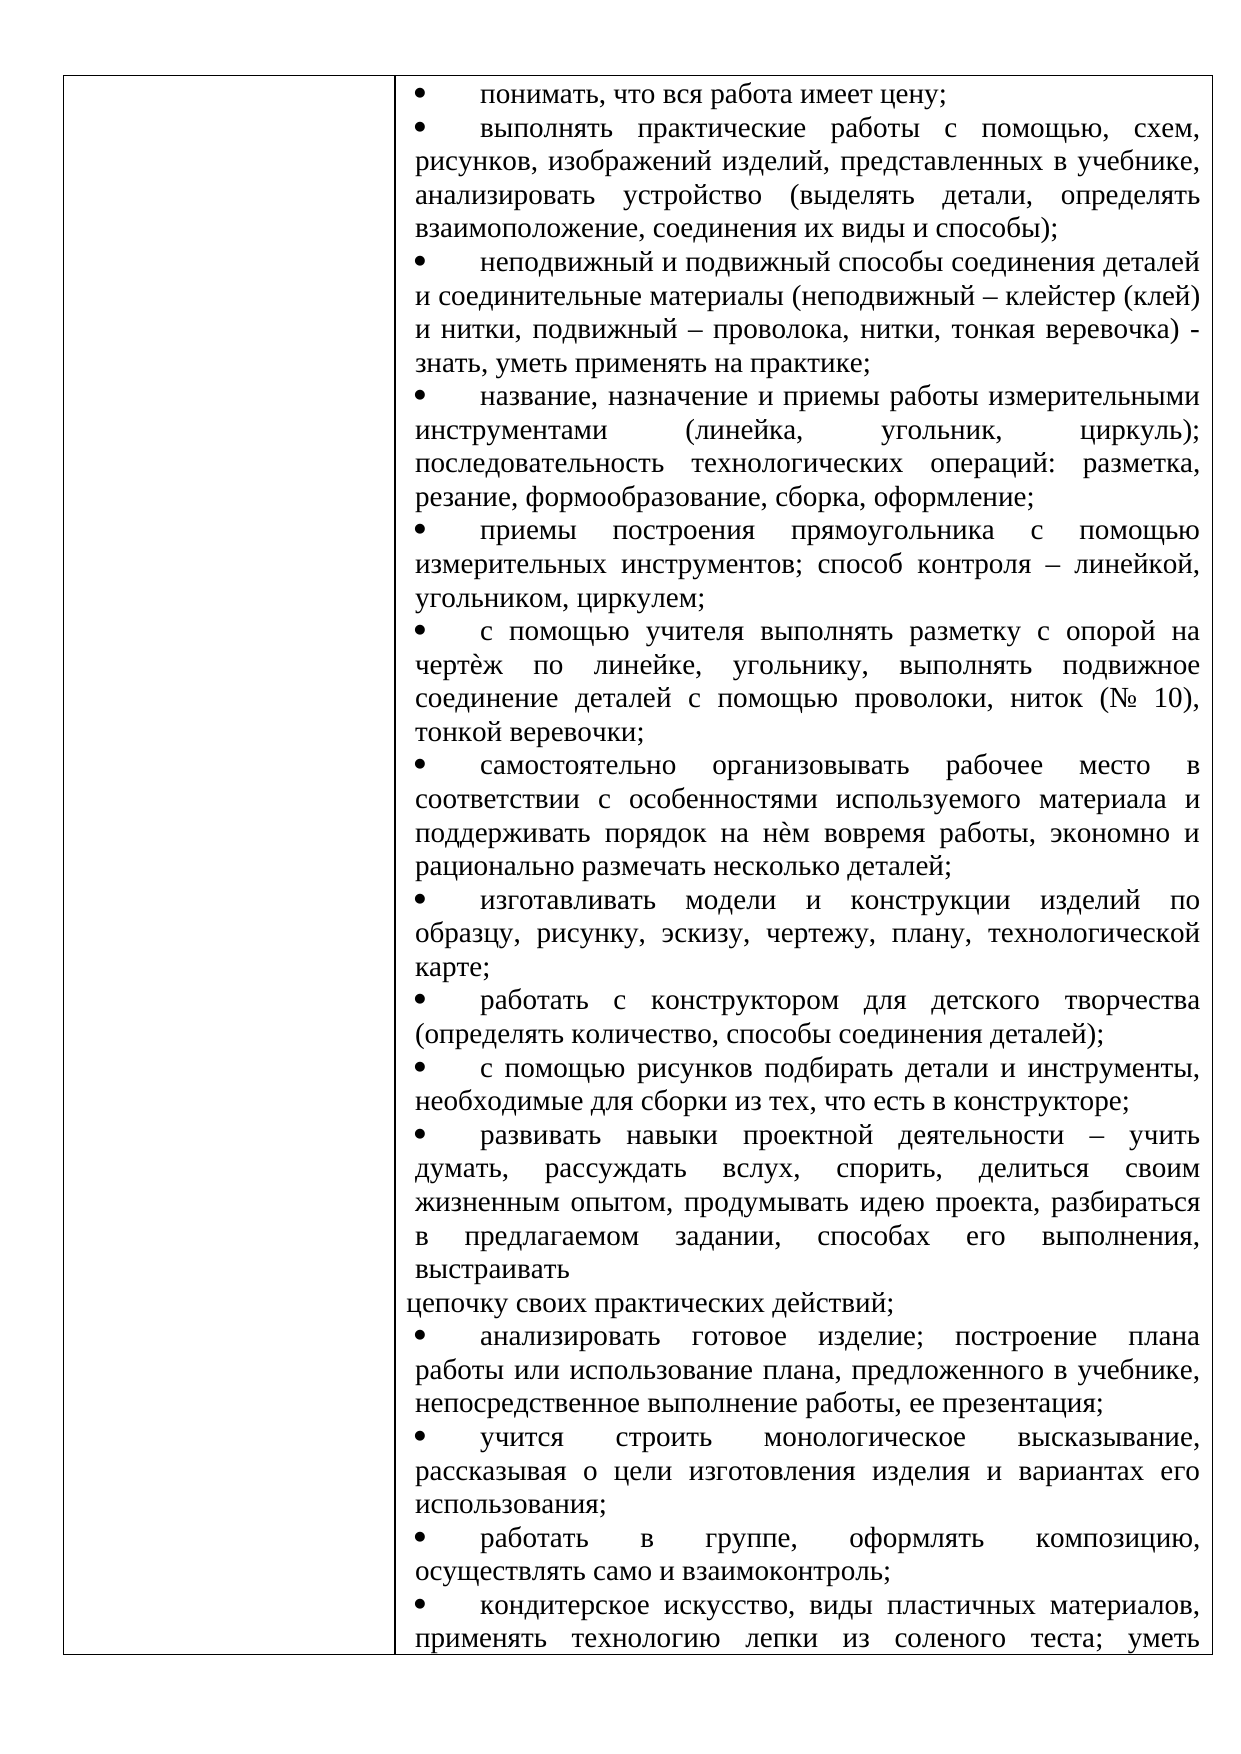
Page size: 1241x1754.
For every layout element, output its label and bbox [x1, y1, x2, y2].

table_cell [64, 76, 394, 1654]
table_cell [396, 76, 1212, 1654]
